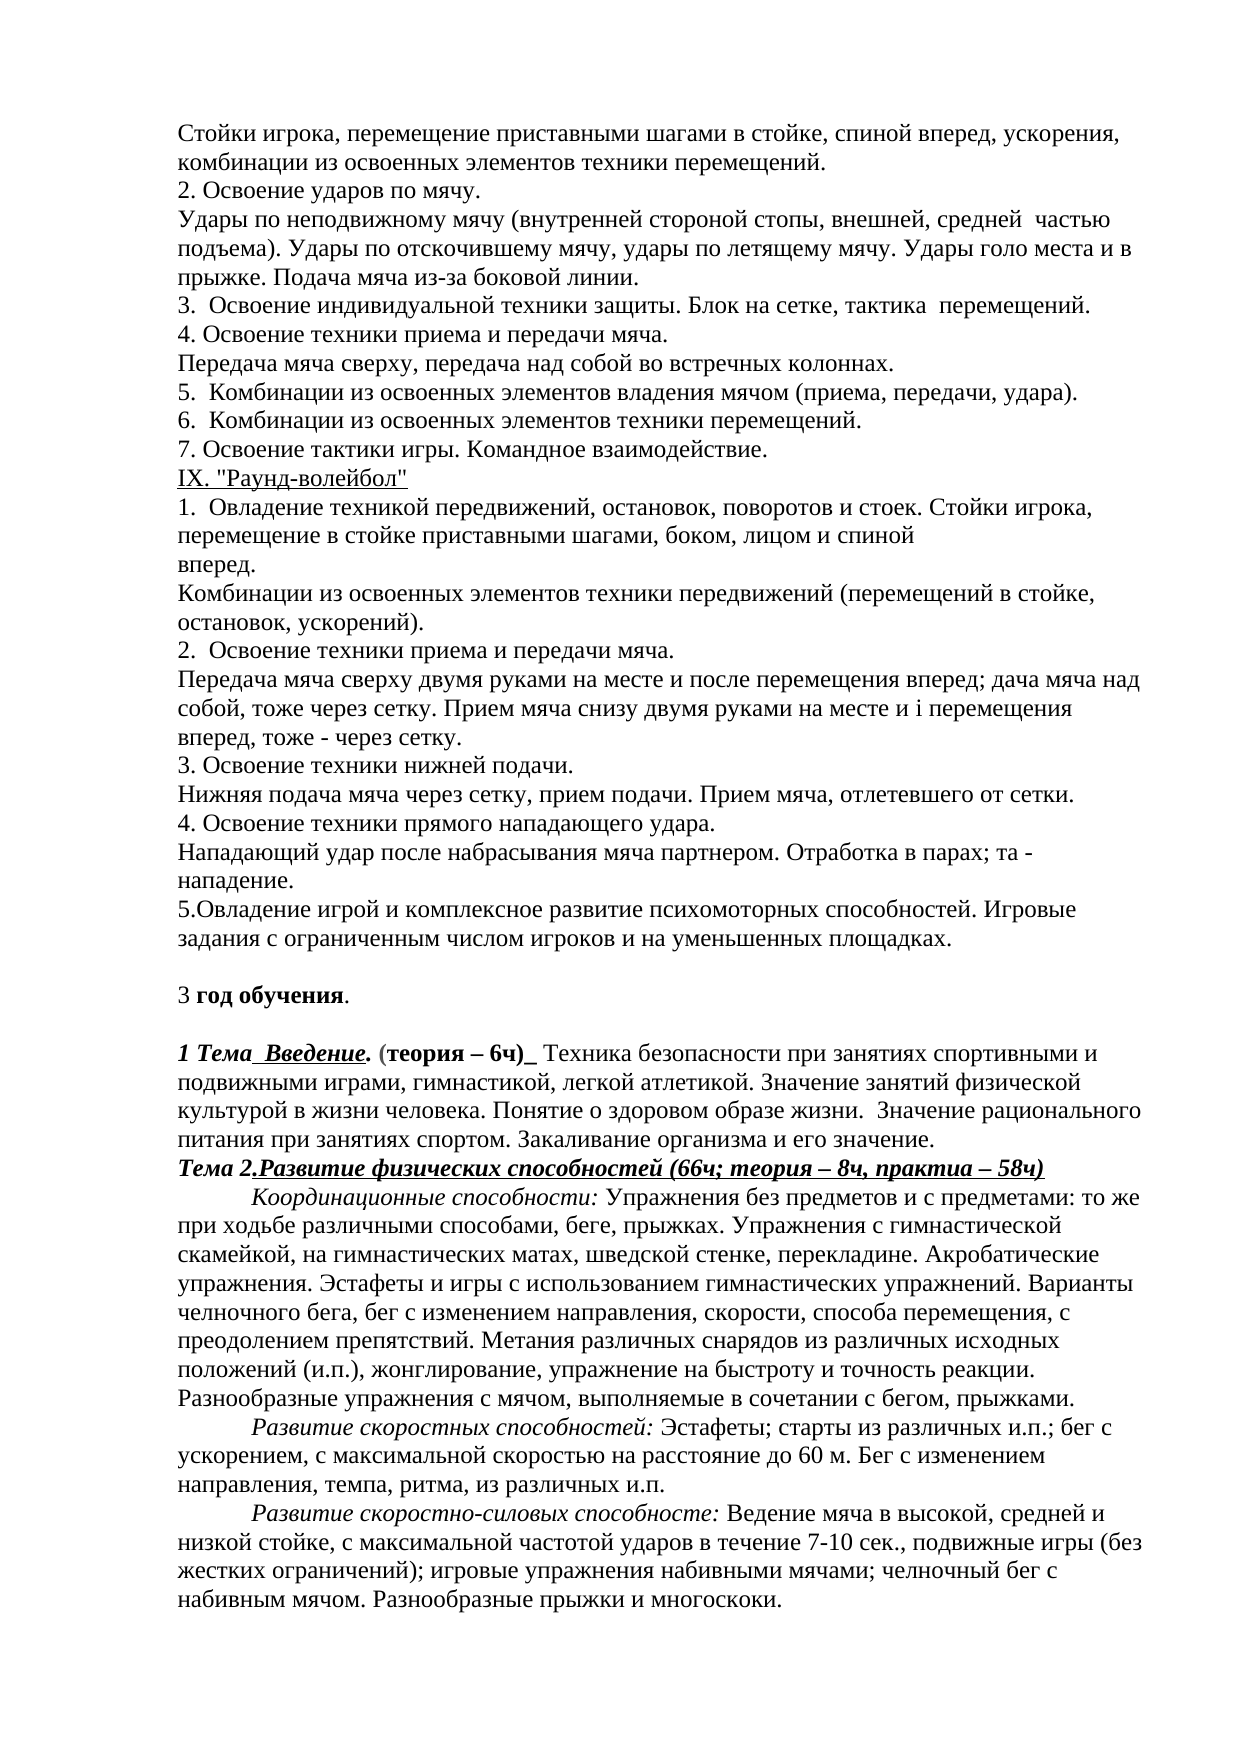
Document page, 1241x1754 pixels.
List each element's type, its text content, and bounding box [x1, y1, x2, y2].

text Нижняя подача мяча через сетку, прием подачи. Прием мяча, отлетевшего от сетки. [177, 779, 1152, 808]
text 6. Комбинации из освоенных элементов техники перемещений. [177, 406, 1152, 434]
text Тема 2.Развитие физических способностей (66ч; теория – 8ч, практиа – 58ч) [177, 1153, 1152, 1182]
text Удары по неподвижному мячу (внутренней стороной стопы, внешней, средней частью подъема). Удары по отскочившему мячу, удары по летящему мячу. Удары голо места и в прыжке. Подача мяча из-за боковой линии. [177, 204, 1152, 291]
text Развитие скоростных способностей: Эстафеты; старты из различных и.п.; бег с ускорением, с максимальной скоростью на расстояние до 60 м. Бег с изменением направления, темпа, ритма, из различных и.п. [177, 1412, 1152, 1498]
text 3. Освоение индивидуальной техники защиты. Блок на сетке, тактика перемещений. [177, 291, 1152, 319]
text 1. Овладение техникой передвижений, остановок, поворотов и стоек. Стойки игрока, перемещение в стойке приставными шагами, боком, лицом и cпиной [177, 492, 1152, 549]
text Стойки игрока, перемещение приставными шагами в стойке, спиной вперед, ускорения, комбинации из освоенных элементов техники перемещений. [177, 118, 1152, 176]
text 2. Освоение ударов по мячу. [177, 176, 1152, 204]
text вперед. [177, 549, 1152, 578]
text 1 Тема Введение. (теория – 6ч)_ Техника безопасности при занятиях спортивными и подвижными играми, гимнастикой, легкой атлетикой. Значение занятий физической культурой в жизни человека. Понятие о здоровом образе жизни. Значение рационального питания при занятиях спортом. Закаливание организма и его значение. [177, 1038, 1152, 1153]
text 4. Освоение техники прямого нападающего удара. [177, 808, 1152, 837]
text Нападающий удар после набрасывания мяча партнером. Отработка в парах; та - нападение. [177, 837, 1152, 894]
text 4. Освоение техники приема и передачи мяча. [177, 319, 1152, 348]
text Передача мяча сверху, передача над собой во встречных колоннах. [177, 348, 1152, 377]
text 5.Овладение игрой и комплексное развитие психомоторных способностей. Игровые задания с ограниченным числом игроков и на уменьшенных площадках. [177, 894, 1152, 952]
text Передача мяча сверху двумя руками на месте и после перемещения вперед; дача мяча над собой, тоже через сетку. Прием мяча снизу двумя руками на месте и i перемещения вперед, тоже - через сетку. [177, 664, 1152, 751]
text Развитие скоростно-силовых способносте: Ведение мяча в высокой, средней и низкой стойке, с максимальной частотой ударов в течение 7-10 сек., подвижные игры (без жестких ограничений); игровые упражнения набивными мячами; челночный бег с набивным мячом. Разнообразные прыжки и многоскоки. [177, 1498, 1152, 1613]
text 2. Освоение техники приема и передачи мяча. [177, 636, 1152, 664]
text Комбинации из освоенных элементов техники передвижений (перемещений в стойке, остановок, ускорений). [177, 578, 1152, 636]
text 7. Освоение тактики игры. Командное взаимодействие. [177, 434, 1152, 463]
text 3. Освоение техники нижней подачи. [177, 751, 1152, 779]
text Координационные способности: Упражнения без предметов и с предметами: то же при ходьбе различными способами, беге, прыжках. Упражнения с гимнастической скамейкой, на гимнастических матах, шведской стенке, перекладине. Акробатические упражнения. Эстафеты и игры с использованием гимнастических упражнений. Варианты челночного бега, бег с изменением направления, скорости, способа перемещения, с преодолением препятствий. Метания различных снарядов из различных исходных положений (и.п.), жонглирование, упражнение на быстроту и точность реакции. Разнообразные упражнения с мячом, выполняемые в сочетании с бегом, прыжками. [177, 1182, 1152, 1412]
text 5. Комбинации из освоенных элементов владения мячом (приема, передачи, удара). [177, 377, 1152, 406]
text IX. "Раунд-волейбол" [177, 463, 1152, 492]
text 3 год обучения. [177, 981, 1152, 1009]
